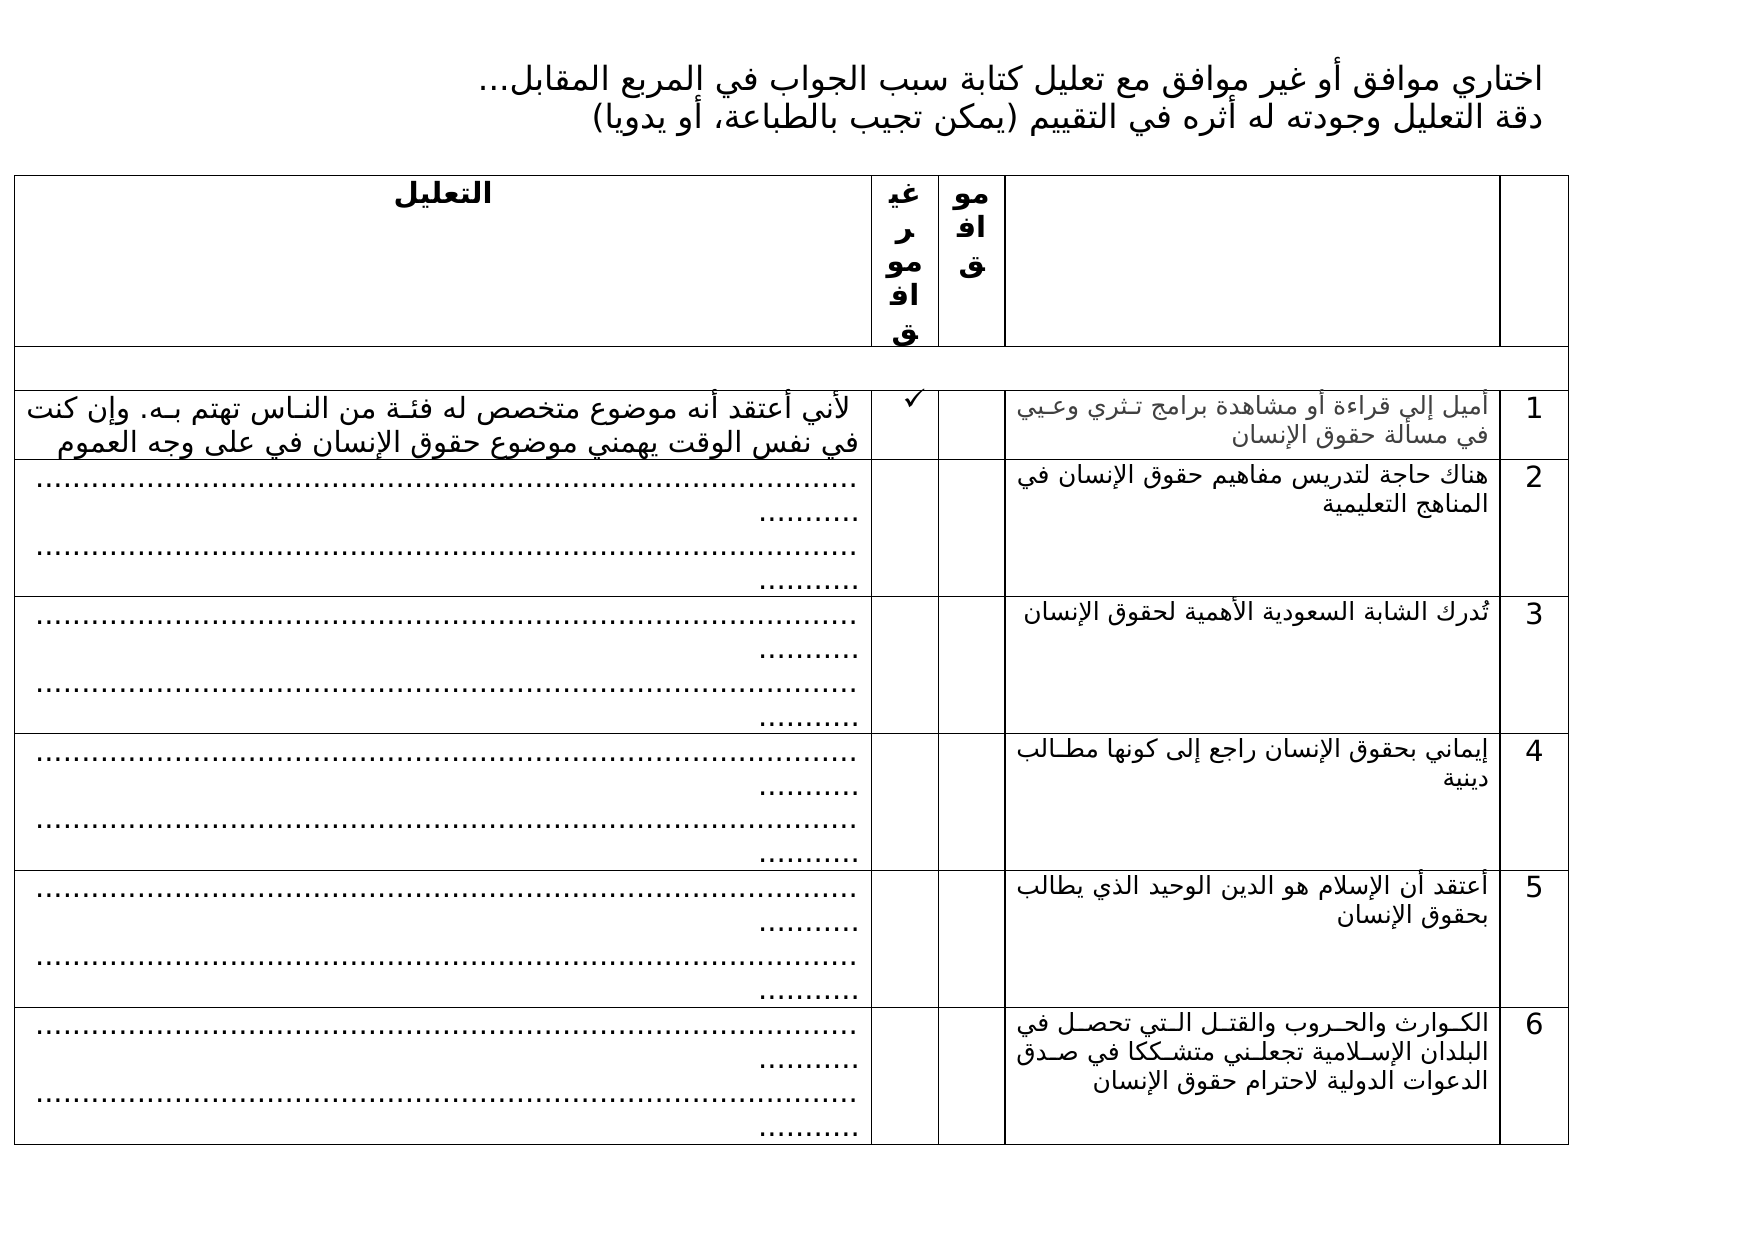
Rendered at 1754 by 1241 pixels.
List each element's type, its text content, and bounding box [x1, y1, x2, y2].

table_header التعليل [15, 176, 871, 346]
table_cell أعتقد أن الإسلام هو الدين الوحيد الذي يطالب بحقوق الإنسان [1006, 871, 1499, 1007]
table_cell 5 [1501, 871, 1568, 1007]
table_cell [939, 597, 1004, 733]
table_cell [872, 1008, 938, 1143]
table_cell [872, 734, 938, 870]
table_cell هناك حاجة لتدريس مفاهيم حقوق الإنسان في المناهج التعليمية [1006, 460, 1499, 596]
table_cell تُدرك الشابة السعودية الأهمية لحقوق الإنسان [1006, 597, 1499, 733]
table_cell [939, 391, 1004, 459]
table_header [1006, 176, 1499, 346]
table_cell 3 [1501, 597, 1568, 733]
table_cell [939, 734, 1004, 870]
table_header موافق [939, 176, 1004, 346]
table_cell أميل إلى قراءة أو مشاهدة برامج تثري وعيي في مسألة حقوق الإنسان [1006, 391, 1499, 459]
text دقة التعليل وجودته له أثره في التقييم (يمكن تجيب بالطباعة، أو يدويا) [74, 98, 1591, 137]
table_cell [872, 391, 938, 459]
table_cell 2 [1501, 460, 1568, 596]
table_cell [939, 871, 1004, 1007]
table_cell [872, 871, 938, 1007]
table_cell الكوارث والحروب والقتل التي تحصل في البلدان الإسلامية تجعلني متشككا في صدق الدعوات الدولية لاحترام حقوق الإنسان [1006, 1008, 1499, 1143]
table_cell [872, 460, 938, 596]
table_cell [939, 1008, 1004, 1143]
table_cell [939, 460, 1004, 596]
table_cell 6 [1501, 1008, 1568, 1143]
table_header غير موافق [872, 176, 938, 346]
table_header [1501, 176, 1568, 346]
table_cell لأني أعتقد أنه موضوع متخصص له فئة من الناس تهتم به. وإن كنت في نفس الوقت يهمني موضوع حقوق الإنسان في على وجه العموم [15, 391, 871, 459]
table_cell [872, 597, 938, 733]
table_cell 4 [1501, 734, 1568, 870]
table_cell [15, 1008, 871, 1143]
text اختاري موافق أو غير موافق مع تعليل كتابة سبب الجواب في المربع المقابل... [74, 59, 1591, 98]
table_cell 1 [1501, 391, 1568, 459]
table_cell [15, 347, 1568, 390]
table_cell إيماني بحقوق الإنسان راجع إلى كونها مطالب دينية [1006, 734, 1499, 870]
